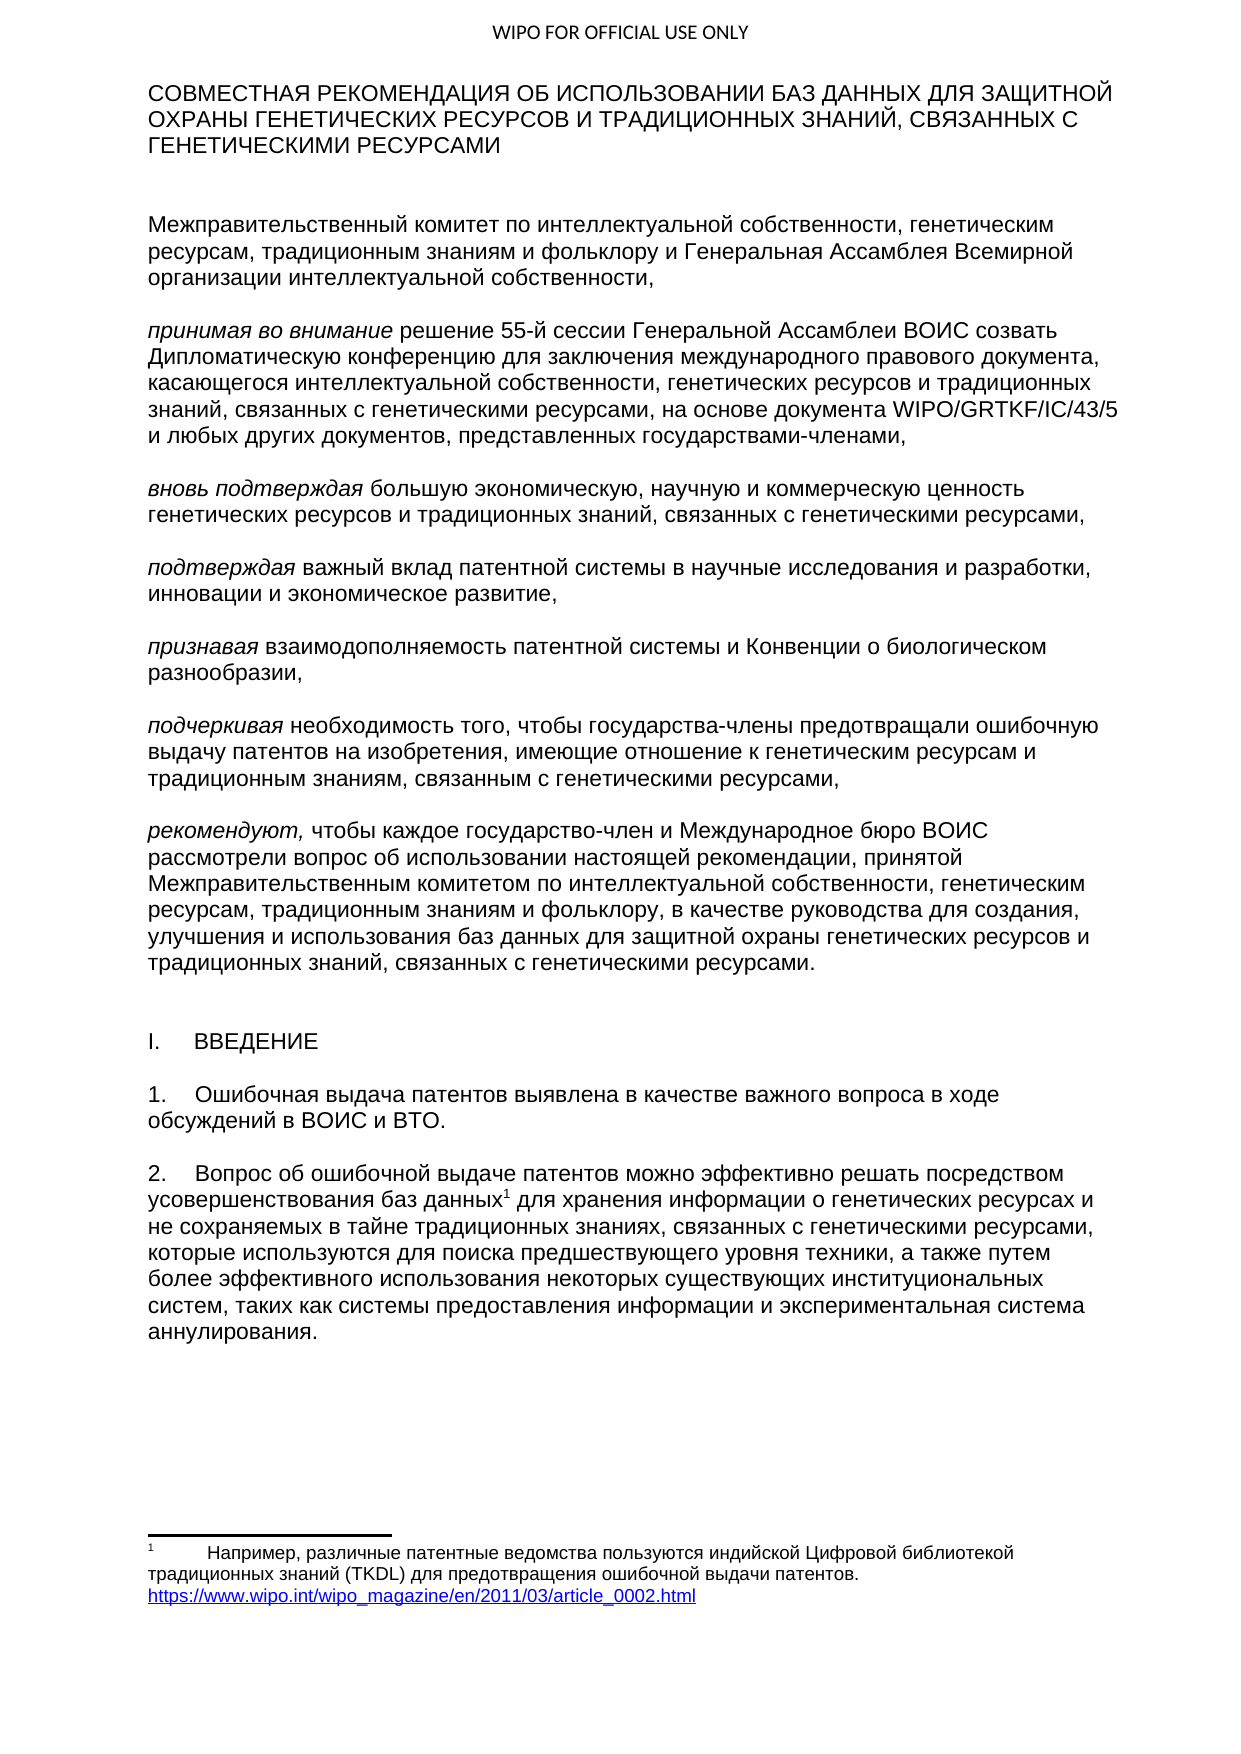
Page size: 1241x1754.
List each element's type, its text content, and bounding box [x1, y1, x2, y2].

list Вопрос об ошибочной выдаче патентов можно эффективно решать посредством усовершенствования баз данных для хранения информации о генетических ресурсах и не сохраняемых в тайне традиционных знаниях, связанных с генетическими ресурсами, которые используются для поиска предшествующего уровня техники, а также путем более эффективного использования некоторых существующих институциональных систем, таких как системы предоставления информации и экспериментальная система аннулирования. [148, 1160, 1122, 1344]
list ВВЕДЕНИЕ [148, 1028, 1122, 1054]
text СОВМЕСТНАЯ РЕКОМЕНДАЦИЯ ОБ ИСПОЛЬЗОВАНИИ БАЗ ДАННЫХ ДЛЯ ЗАЩИТНОЙ ОХРАНЫ ГЕНЕТИЧЕСКИХ РЕСУРСОВ И ТРАДИЦИОННЫХ ЗНАНИЙ, СВЯЗАННЫХ С ГЕНЕТИЧЕСКИМИ РЕСУРСАМИ [148, 79, 1122, 158]
text признавая взаимодополняемость патентной системы и Конвенции о биологическом разнообразии, [148, 633, 1122, 686]
text подчеркивая необходимость того, чтобы государства-члены предотвращали ошибочную выдачу патентов на изобретения, имеющие отношение к генетическим ресурсам и традиционным знаниям, связанным с генетическими ресурсами, [148, 712, 1122, 791]
text вновь подтверждая большую экономическую, научную и коммерческую ценность генетических ресурсов и традиционных знаний, связанных с генетическими ресурсами, [148, 475, 1122, 527]
text рекомендуют, чтобы каждое государство-член и Международное бюро ВОИС рассмотрели вопрос об использовании настоящей рекомендации, принятой Межправительственным комитетом по интеллектуальной собственности, генетическим ресурсам, традиционным знаниям и фольклору, в качестве руководства для создания, улучшения и использования баз данных для защитной охраны генетических ресурсов и традиционных знаний, связанных с генетическими ресурсами. [148, 817, 1122, 976]
text принимая во внимание решение 55-й сессии Генеральной Ассамблеи ВОИС созвать Дипломатическую конференцию для заключения международного правового документа, касающегося интеллектуальной собственности, генетических ресурсов и традиционных знаний, связанных с генетическими ресурсами, на основе документа WIPO/GRTKF/IC/43/5 и любых других документов, представленных государствами-членами, [148, 317, 1122, 448]
list Ошибочная выдача патентов выявлена в качестве важного вопроса в ходе обсуждений в ВОИС и ВТО. [148, 1081, 1122, 1134]
text подтверждая важный вклад патентной системы в научные исследования и разработки, инновации и экономическое развитие, [148, 554, 1122, 607]
text Межправительственный комитет по интеллектуальной собственности, генетическим ресурсам, традиционным знаниям и фольклору и Генеральная Ассамблея Всемирной организации интеллектуальной собственности, [148, 211, 1122, 290]
